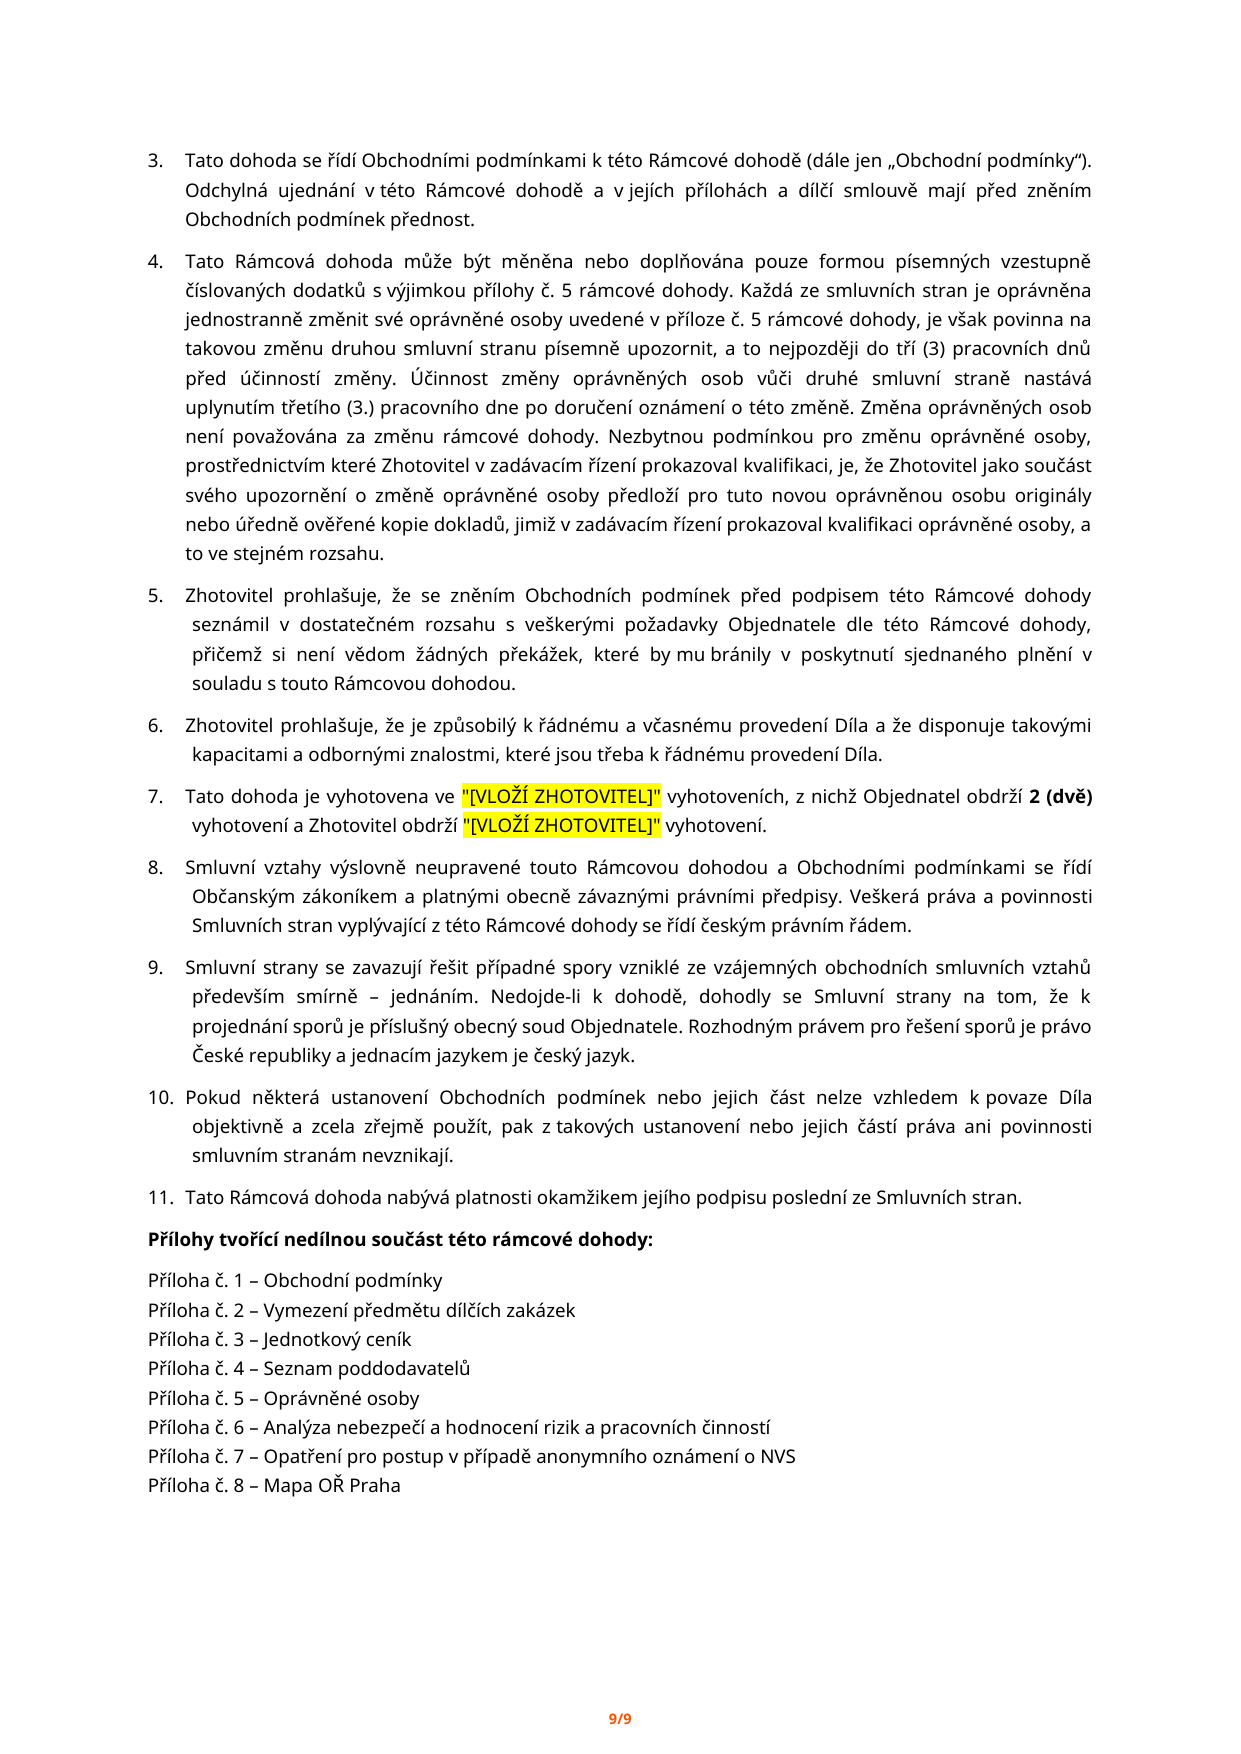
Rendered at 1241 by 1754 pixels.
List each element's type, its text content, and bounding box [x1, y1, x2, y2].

text Příloha č. 7 – Opatření pro postup v případě anonymního oznámení o NVS [148, 1443, 1095, 1469]
text Příloha č. 3 – Jednotkový ceník [148, 1326, 1095, 1352]
text Přílohy tvořící nedílnou součást této rámcové dohody: [148, 1226, 1095, 1252]
text Příloha č. 2 – Vymezení předmětu dílčích zakázek [148, 1297, 1095, 1323]
list Zhotovitel prohlašuje, že je způsobilý k řádnému a včasnému provedení Díla a že disponuje takovými kapacitami a odbornými znalostmi, které jsou třeba k řádnému provedení Díla. [148, 712, 1093, 767]
list Pokud některá ustanovení Obchodních podmínek nebo jejich část nelze vzhledem k povaze Díla objektivně a zcela zřejmě použít, pak z takových ustanovení nebo jejich částí práva ani povinnosti smluvním stranám nevznikají. [148, 1084, 1093, 1168]
list Zhotovitel prohlašuje, že se zněním Obchodních podmínek před podpisem této Rámcové dohody seznámil v dostatečném rozsahu s veškerými požadavky Objednatele dle této Rámcové dohody, přičemž si není vědom žádných překážek, které by mu bránily v poskytnutí sjednaného plnění v souladu s touto Rámcovou dohodou. [148, 582, 1093, 696]
text Příloha č. 5 – Oprávněné osoby [148, 1385, 1095, 1410]
text Příloha č. 8 – Mapa OŘ Praha [148, 1473, 1095, 1498]
list Tato Rámcová dohoda nabývá platnosti okamžikem jejího podpisu poslední ze Smluvních stran. [148, 1184, 1093, 1210]
list Smluvní vztahy výslovně neupravené touto Rámcovou dohodou a Obchodními podmínkami se řídí Občanským zákoníkem a platnými obecně závaznými právními předpisy. Veškerá práva a povinnosti Smluvních stran vyplývající z této Rámcové dohody se řídí českým právním řádem. [148, 854, 1093, 938]
list Smluvní strany se zavazují řešit případné spory vzniklé ze vzájemných obchodních smluvních vztahů především smírně – jednáním. Nedojde-li k dohodě, dohodly se Smluvní strany na tom, že k projednání sporů je příslušný obecný soud Objednatele. Rozhodným právem pro řešení sporů je právo České republiky a jednacím jazykem je český jazyk. [148, 954, 1093, 1068]
list Tato dohoda se řídí Obchodními podmínkami k této Rámcové dohodě (dále jen „Obchodní podmínky“). Odchylná ujednání v této Rámcové dohodě a v jejích přílohách a dílčí smlouvě mají před zněním Obchodních podmínek přednost. [148, 148, 1093, 232]
text Příloha č. 1 – Obchodní podmínky [148, 1268, 1095, 1293]
text Příloha č. 6 – Analýza nebezpečí a hodnocení rizik a pracovních činností [148, 1414, 1095, 1440]
list Tato dohoda je vyhotovena ve "[VLOŽÍ ZHOTOVITEL]" vyhotoveních, z nichž Objednatel obdrží 2 (dvě) vyhotovení a Zhotovitel obdrží "[VLOŽÍ ZHOTOVITEL]" vyhotovení. [148, 783, 1093, 838]
list Tato Rámcová dohoda může být měněna nebo doplňována pouze formou písemných vzestupně číslovaných dodatků s výjimkou přílohy č. 5 rámcové dohody. Každá ze smluvních stran je oprávněna jednostranně změnit své oprávněné osoby uvedené v příloze č. 5 rámcové dohody, je však povinna na takovou změnu druhou smluvní stranu písemně upozornit, a to nejpozději do tří (3) pracovních dnů před účinností změny. Účinnost změny oprávněných osob vůči druhé smluvní straně nastává uplynutím třetího (3.) pracovního dne po doručení oznámení o této změně. Změna oprávněných osob není považována za změnu rámcové dohody. Nezbytnou podmínkou pro změnu oprávněné osoby, prostřednictvím které Zhotovitel v zadávacím řízení prokazoval kvalifikaci, je, že Zhotovitel jako součást svého upozornění o změně oprávněné osoby předloží pro tuto novou oprávněnou osobu originály nebo úředně ověřené kopie dokladů, jimiž v zadávacím řízení prokazoval kvalifikaci oprávněné osoby, a to ve stejném rozsahu. [148, 248, 1093, 566]
text Příloha č. 4 – Seznam poddodavatelů [148, 1356, 1095, 1381]
